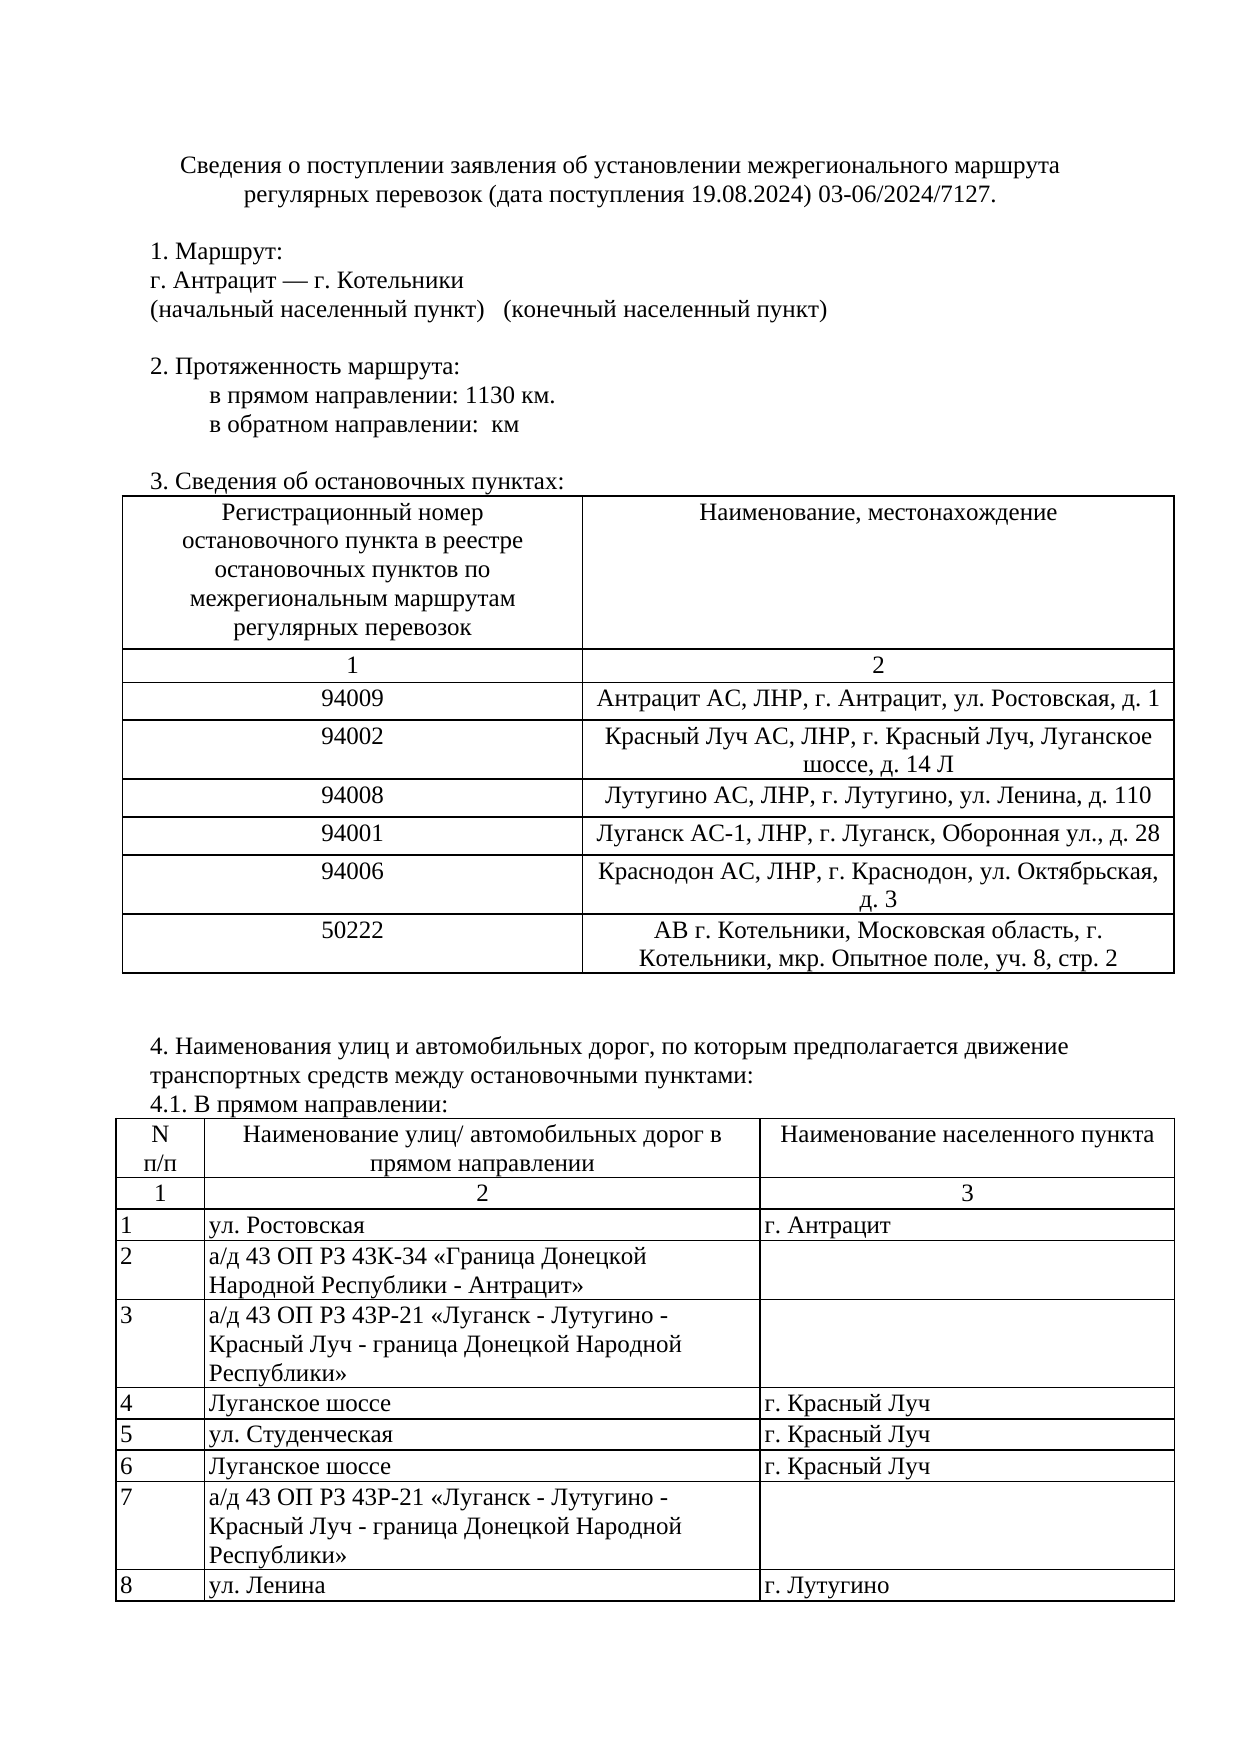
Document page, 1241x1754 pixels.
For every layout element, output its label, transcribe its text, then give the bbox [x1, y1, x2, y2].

table_cell 94001 [123, 818, 582, 854]
text 4. Наименования улиц и автомобильных дорог, по которым предполагается движение транспортных средств между остановочными пунктами: [150, 1031, 1090, 1089]
table_cell 3 [117, 1300, 204, 1386]
table_cell 1 [117, 1210, 204, 1239]
table_cell г. Красный Луч [761, 1388, 1174, 1418]
text Сведения о поступлении заявления об установлении межрегионального маршрута регулярных перевозок (дата поступления 19.08.2024) 03-06/2024/7127. [150, 150, 1090, 207]
table_header Наименование улиц/ автомобильных дорог в прямом направлении [205, 1119, 759, 1177]
table_cell г. Красный Луч [761, 1451, 1174, 1481]
table_cell 50222 [123, 915, 582, 972]
table_cell 94008 [123, 780, 582, 816]
table_cell 8 [117, 1570, 204, 1600]
table_cell Луганское шоссе [205, 1388, 759, 1418]
table_cell Луганск АС-1, ЛНР, г. Луганск, Оборонная ул., д. 28 [583, 818, 1173, 854]
table_cell ул. Студенческая [205, 1420, 759, 1449]
table_cell [761, 1241, 1174, 1299]
table_cell Луганское шоссе [205, 1451, 759, 1481]
table_cell Лутугино АС, ЛНР, г. Лутугино, ул. Ленина, д. 110 [583, 780, 1173, 816]
table_header N п/п [117, 1119, 204, 1177]
table_cell 94006 [123, 856, 582, 913]
table_cell а/д 43 ОП РЗ 43К-34 «Граница Донецкой Народной Республики - Антрацит» [205, 1241, 759, 1299]
text в прямом направлении: 1130 км. [150, 380, 1090, 409]
table_cell ул. Ростовская [205, 1210, 759, 1239]
table_cell 2 [583, 650, 1173, 681]
text 1. Маршрут: [150, 236, 1090, 265]
table_cell г. Красный Луч [761, 1420, 1174, 1449]
table_cell 94002 [123, 721, 582, 778]
table_cell 2 [117, 1241, 204, 1299]
table_cell 3 [761, 1178, 1174, 1208]
text 4.1. В прямом направлении: [150, 1089, 1090, 1118]
text (начальный населенный пункт) (конечный населенный пункт) [150, 294, 1090, 322]
table_cell ул. Ленина [205, 1570, 759, 1600]
table_cell а/д 43 ОП РЗ 43Р-21 «Луганск - Лутугино - Красный Луч - граница Донецкой Народной Республики» [205, 1300, 759, 1386]
table_header Наименование, местонахождение [583, 497, 1173, 648]
table_cell 1 [117, 1178, 204, 1208]
table_cell 2 [205, 1178, 759, 1208]
table_cell 5 [117, 1420, 204, 1449]
table_header Наименование населенного пункта [761, 1119, 1174, 1177]
table_cell 6 [117, 1451, 204, 1481]
table_cell 4 [117, 1388, 204, 1418]
table_cell [761, 1300, 1174, 1386]
table_cell [761, 1482, 1174, 1569]
table_cell 7 [117, 1482, 204, 1569]
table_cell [205, 1482, 759, 1569]
table_cell г. Антрацит [761, 1210, 1174, 1239]
table_cell АВ г. Котельники, Московская область, г. Котельники, мкр. Опытное поле, уч. 8, стр. 2 [583, 915, 1173, 972]
text в обратном направлении: км [150, 409, 1090, 437]
table_header Регистрационный номер остановочного пункта в реестре остановочных пунктов по межрегиональным маршрутам регулярных перевозок [123, 497, 582, 648]
table_cell 1 [123, 650, 582, 681]
text г. Антрацит — г. Котельники [150, 265, 1090, 294]
table_cell г. Лутугино [761, 1570, 1174, 1600]
table_cell Антрацит АС, ЛНР, г. Антрацит, ул. Ростовская, д. 1 [583, 683, 1173, 719]
table_cell Краснодон АС, ЛНР, г. Краснодон, ул. Октябрьская, д. 3 [583, 856, 1173, 913]
text 2. Протяженность маршрута: [150, 351, 1090, 380]
table_cell 94009 [123, 683, 582, 719]
text 3. Сведения об остановочных пунктах: [150, 466, 1090, 495]
table_cell Красный Луч АС, ЛНР, г. Красный Луч, Луганское шоссе, д. 14 Л [583, 721, 1173, 778]
